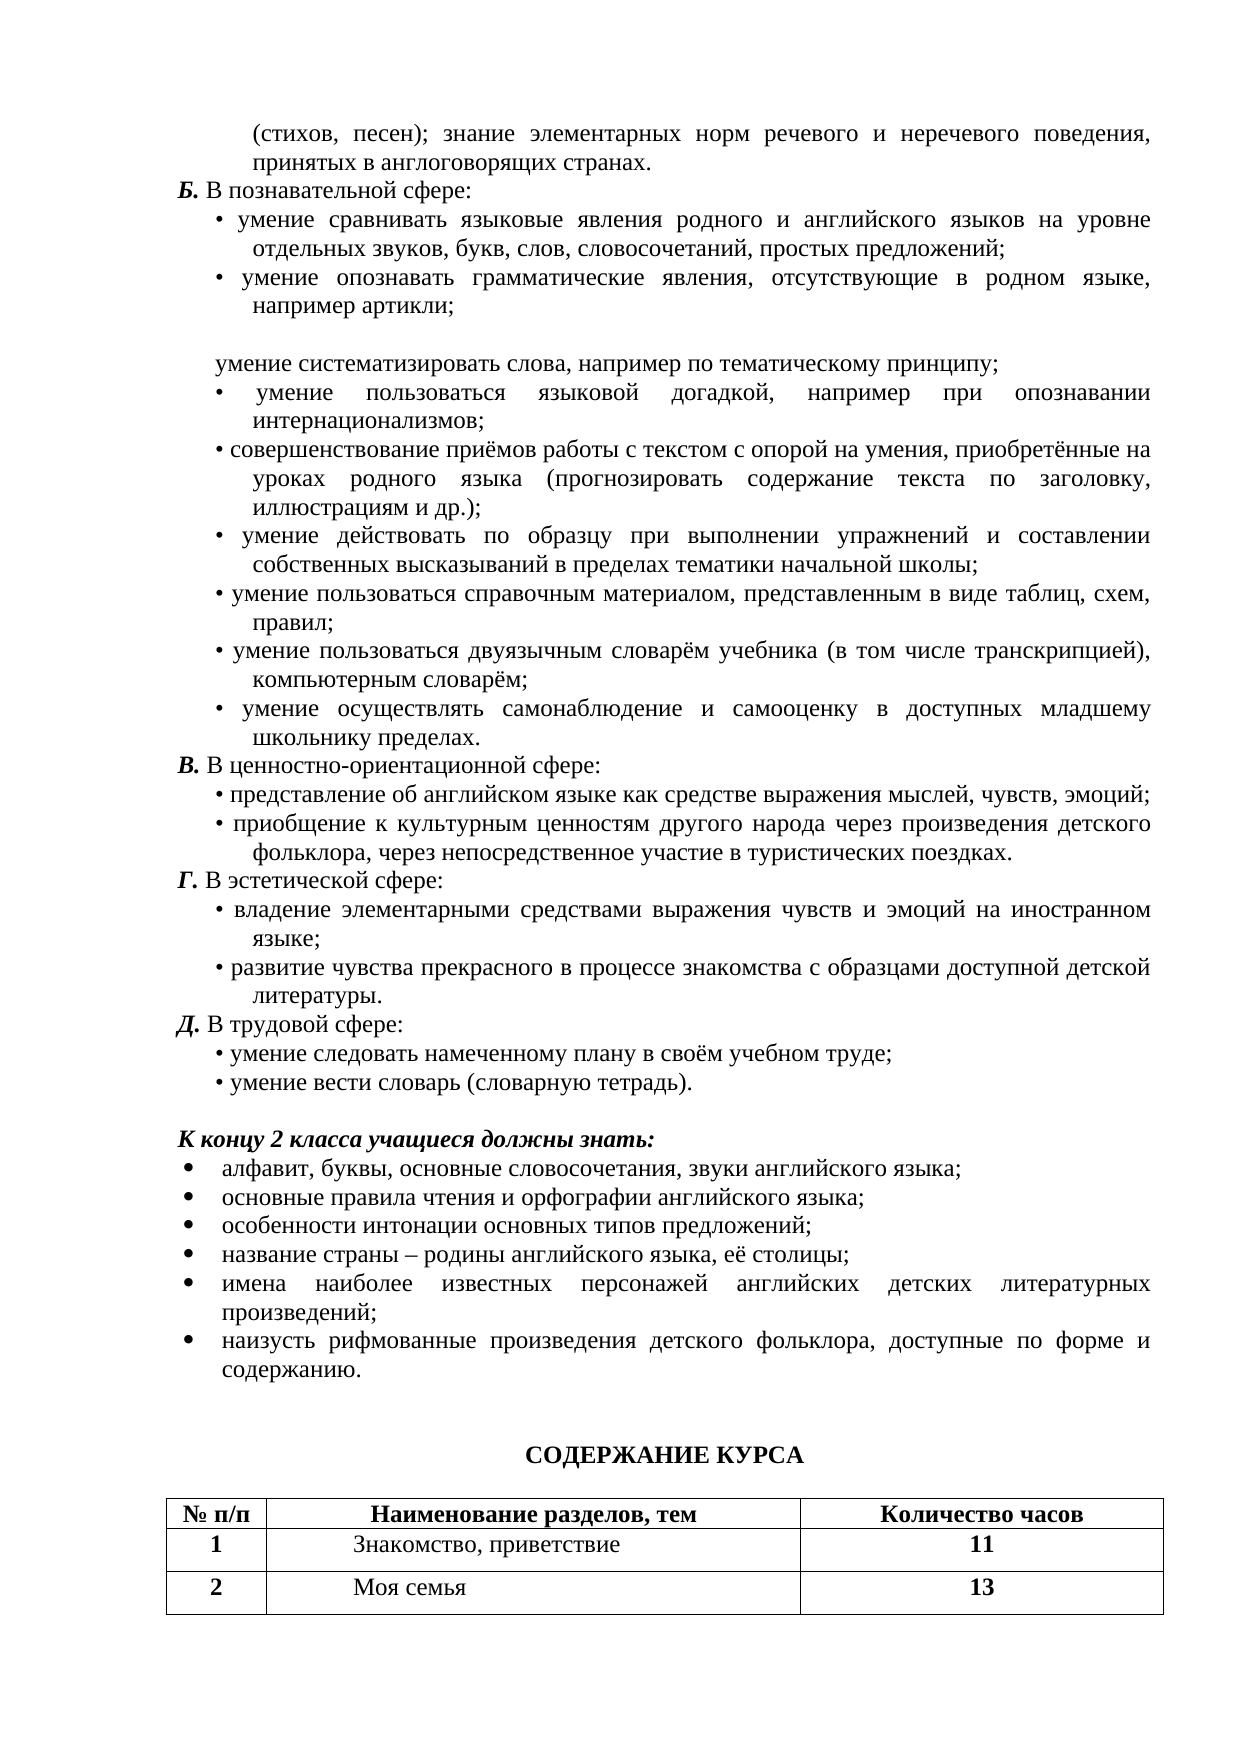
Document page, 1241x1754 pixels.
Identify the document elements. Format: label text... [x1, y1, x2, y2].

list алфавит, буквы, основные словосочетания, звуки английского языка; [184, 1153, 1152, 1182]
text • совершенствование приёмов работы с текстом с опорой на умения, приобретённые на уроках родного языка (прогнозировать содержание текста по заголовку, иллюстрациям и др.); [215, 434, 1152, 521]
table_cell 2 [167, 1572, 266, 1614]
table_cell Моя семья [267, 1572, 800, 1614]
list особенности интонации основных типов предложений; [184, 1211, 1152, 1239]
text • умение пользоваться языковой догадкой, например при опознавании интернационализмов; [215, 377, 1152, 434]
text • умение пользоваться двуязычным словарём учебника (в том числе транскрипцией), компьютерным словарём; [215, 636, 1152, 693]
text • умение следовать намеченному плану в своём учебном труде; [215, 1038, 1152, 1067]
text • умение вести словарь (словарную тетрадь). [215, 1067, 1152, 1096]
text • представление об английском языке как средстве выражения мыслей, чувств, эмоций; [215, 779, 1152, 808]
text • приобщение к культурным ценностям другого народа через произведения детского фольклора, через непосредственное участие в туристических поездках. [215, 808, 1152, 866]
table_header Наименование разделов, тем [267, 1499, 800, 1528]
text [215, 118, 1152, 176]
list основные правила чтения и орфографии английского языка; [184, 1182, 1152, 1211]
list имена наиболее известных персонажей английских детских литературных произведений; [184, 1268, 1152, 1326]
list название страны – родины английского языка, её столицы; [184, 1239, 1152, 1268]
text • умение действовать по образцу при выполнении упражнений и составлении собственных высказываний в пределах тематики начальной школы; [215, 521, 1152, 578]
text умение систематизировать слова, например по тематическому принципу; [215, 348, 1152, 377]
table_header Количество часов [801, 1499, 1163, 1528]
list наизусть рифмованные произведения детского фольклора, доступные по форме и содержанию. [184, 1326, 1152, 1383]
text К концу 2 класса учащиеся должны знать: [177, 1124, 1152, 1153]
text • умение опознавать грамматические явления, отсутствующие в родном языке, например артикли; [215, 262, 1152, 319]
text Б. В познавательной сфере: [177, 176, 1152, 204]
table_cell Знакомство, приветствие [267, 1529, 800, 1571]
text • умение осуществлять самонаблюдение и самооценку в доступных младшему школьнику пределах. [215, 693, 1152, 751]
text • умение пользоваться справочным материалом, представленным в виде таблиц, схем, правил; [215, 578, 1152, 636]
table_header № п/п [167, 1499, 266, 1528]
text • владение элементарными средствами выражения чувств и эмоций на иностранном языке; [215, 894, 1152, 952]
table_cell 13 [801, 1572, 1163, 1614]
text • развитие чувства прекрасного в процессе знакомства с образцами доступной детской литературы. [215, 952, 1152, 1009]
text Д. В трудовой сфере: [177, 1009, 1152, 1038]
text СОДЕРЖАНИЕ КУРСА [177, 1441, 1152, 1469]
table_cell 1 [167, 1529, 266, 1571]
text Г. В эстетической сфере: [177, 866, 1152, 894]
table_cell 11 [801, 1529, 1163, 1571]
text В. В ценностно-ориентационной сфере: [177, 751, 1152, 779]
text • умение сравнивать языковые явления родного и английского языков на уровне отдельных звуков, букв, слов, словосочетаний, простых предложений; [215, 204, 1152, 262]
